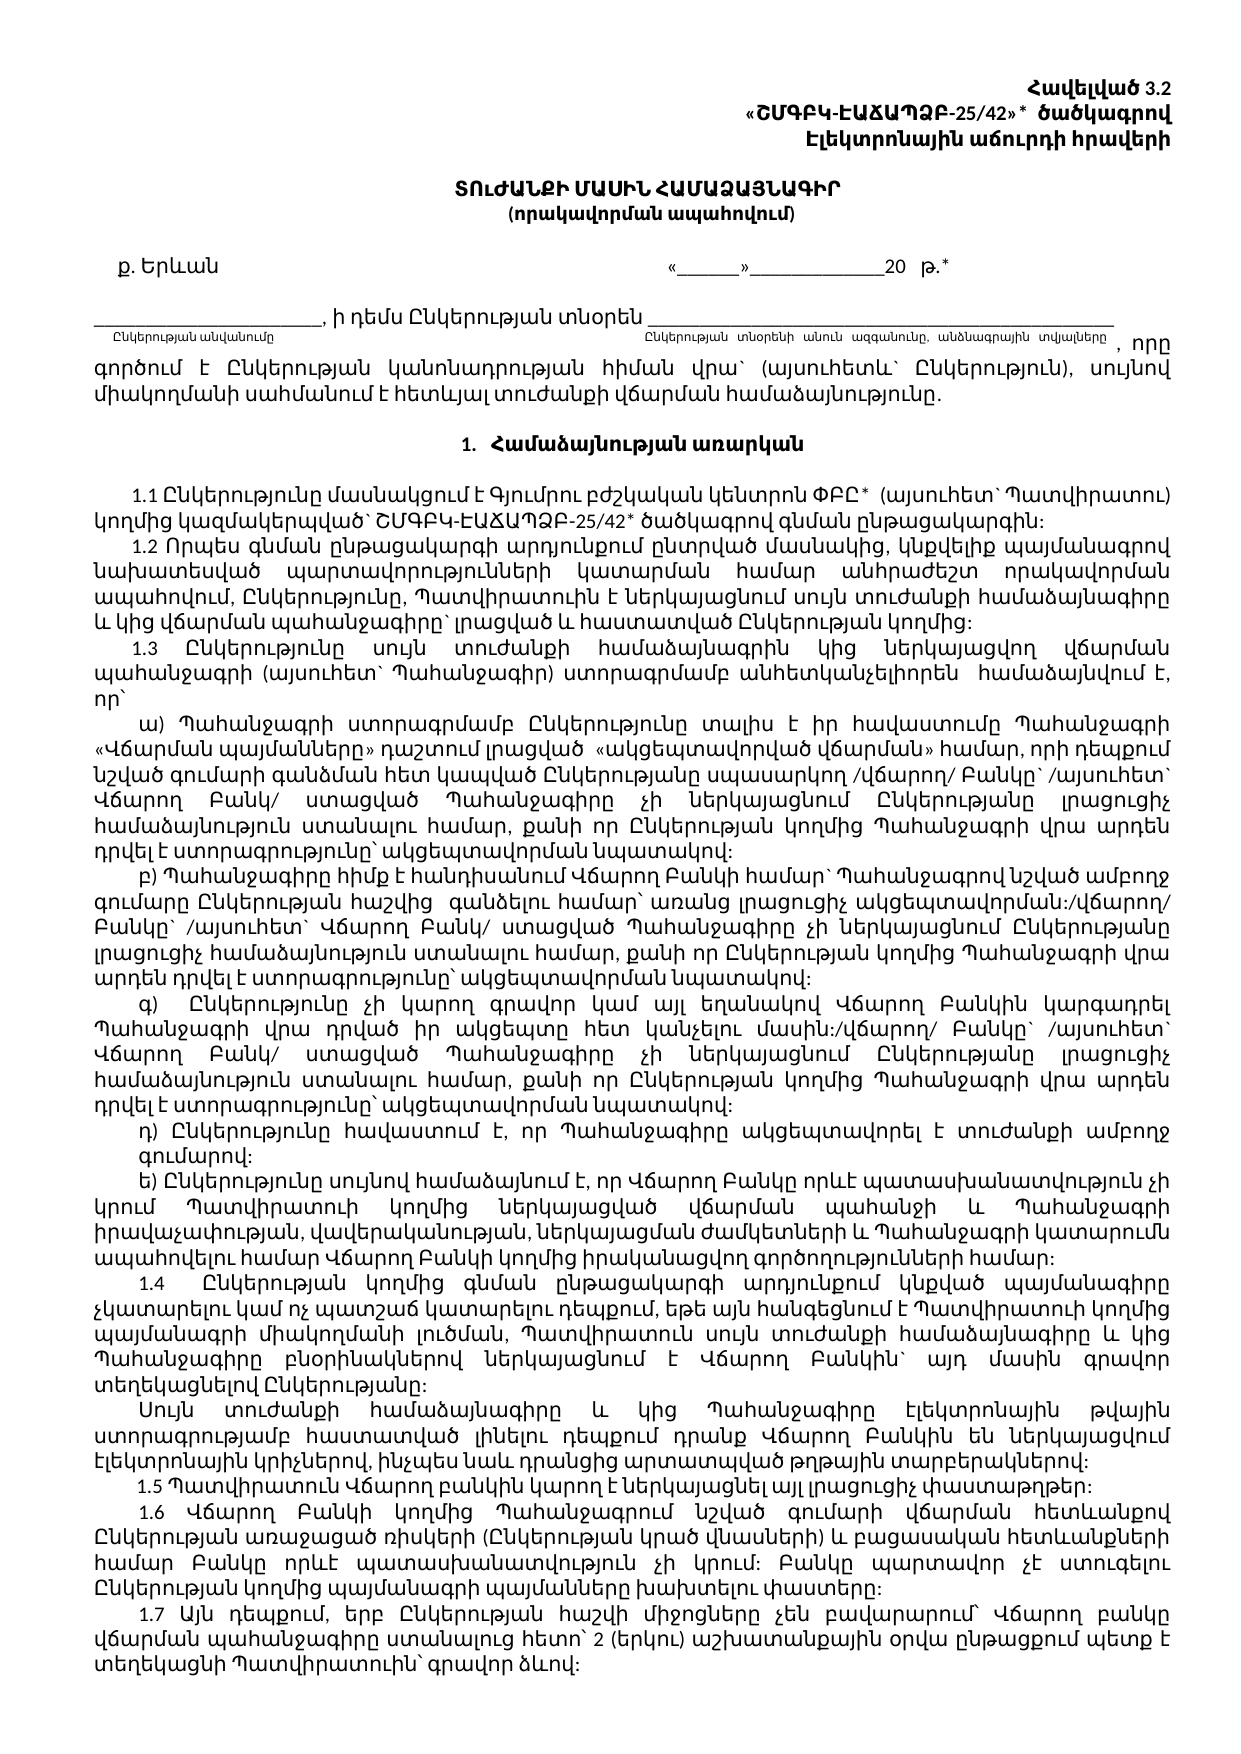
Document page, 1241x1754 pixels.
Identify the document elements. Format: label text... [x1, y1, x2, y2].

text Ընկերության անվանումը Ընկերության տնօրենի անուն ազգանունը, անձնագրային տվյալները , որը գործում է Ընկերության կանոնադրության հիման վրա` (այսուհետև` Ընկերություն), սույնով միակողմանի սահմանում է հետևյալ տուժանքի վճարման համաձայնությունը. [94, 330, 1171, 406]
text ք. Երևան «______»_____________20 թ.* [94, 254, 1171, 279]
text 1.6 Վճարող Բանկի կողմից Պահանջագրում նշված գումարի վճարման հետևանքով Ընկերության առաջացած ռիսկերի (Ընկերության կրած վնասների) և բացասական հետևանքների համար Բանկը որևէ պատասխանատվություն չի կրում: Բանկը պարտավոր չէ ստուգելու Ընկերության կողմից պայմանագրի պայմանները խախտելու փաստերը: [94, 1499, 1171, 1601]
text Էլեկտրոնային աճուրդի հրավերի [94, 126, 1171, 151]
text ______________________, ի դեմս Ընկերության տնօրեն _____________________________________________ [94, 304, 1171, 330]
text 1.2 Որպես գնման ընթացակարգի արդյունքում ընտրված մասնակից, կնքվելիք պայմանագրով նախատեսված պարտավորությունների կատարման համար անհրաժեշտ որակավորման ապահովում, Ընկերությունը, Պատվիրատուին է ներկայացնում սույն տուժանքի համաձայնագիրը և կից վճարման պահանջագիրը` լրացված և հաստատված Ընկերության կողմից: [94, 533, 1171, 635]
text Սույն տուժանքի համաձայնագիրը և կից Պահանջագիրը էլեկտրոնային թվային ստորագրությամբ հաստատված լինելու դեպքում դրանք Վճարող Բանկին են ներկայացվում էլեկտրոնային կրիչներով, ինչպես նաև դրանցից արտատպված թղթային տարբերակներով: [94, 1397, 1171, 1474]
text 1.1 Ընկերությունը մասնակցում է Գյումրու բժշկական կենտրոն ՓԲԸ* (այսուհետ` Պատվիրատու) կողմից կազմակերպված` ՇՄԳԲԿ-ԷԱՃԱՊՁԲ-25/42* ծածկագրով գնման ընթացակարգին: [94, 482, 1171, 533]
text 1. Համաձայնության առարկան [94, 432, 1171, 457]
text 1.4 Ընկերության կողմից գնման ընթացակարգի արդյունքում կնքված պայմանագիրը չկատարելու կամ ոչ պատշաճ կատարելու դեպքում, եթե այն հանգեցնում է Պատվիրատուի կողմից պայմանագրի միակողմանի լուծման, Պատվիրատուն սույն տուժանքի համաձայնագիրը և կից Պահանջագիրը բնօրինակներով ներկայացնում է Վճարող Բանկին` այդ մասին գրավոր տեղեկացնելով Ընկերությանը: [94, 1270, 1171, 1397]
text ՏՈւԺԱՆՔԻ ՄԱՍԻՆ ՀԱՄԱՁԱՅՆԱԳԻՐ [94, 177, 1171, 202]
text գ) Ընկերությունը չի կարող գրավոր կամ այլ եղանակով Վճարող Բանկին կարգադրել Պահանջագրի վրա դրված իր ակցեպտը հետ կանչելու մասին:/վճարող/ Բանկը` /այսուհետ` Վճարող Բանկ/ ստացված Պահանջագիրը չի ներկայացնում Ընկերությանը լրացուցիչ համաձայնություն ստանալու համար, քանի որ Ընկերության կողմից Պահանջագրի վրա արդեն դրվել է ստորագրությունը՝ ակցեպտավորման նպատակով: [94, 991, 1171, 1118]
text «ՇՄԳԲԿ-ԷԱՃԱՊՁԲ-25/42»* ծածկագրով [94, 100, 1171, 126]
text (որակավորման ապահովում) [94, 202, 1171, 225]
text 1.3 Ընկերությունը սույն տուժանքի համաձայնագրին կից ներկայացվող վճարման պահանջագրի (այսուհետ` Պահանջագիր) ստորագրմամբ անհետկանչելիորեն համաձայնվում է, որ՝ [94, 635, 1171, 711]
text ե) Ընկերությունը սույնով համաձայնում է, որ Վճարող Բանկը որևէ պատասխանատվություն չի կրում Պատվիրատուի կողմից ներկայացված վճարման պահանջի և Պահանջագրի իրավաչափության, վավերականության, ներկայացման ժամկետների և Պահանջագրի կատարումն ապահովելու համար Վճարող Բանկի կողմից իրականացվող գործողությունների համար: [94, 1169, 1171, 1270]
text դ) Ընկերությունը հավաստում է, որ Պահանջագիրը ակցեպտավորել է տուժանքի ամբողջ գումարով: [138, 1118, 1171, 1169]
text բ) Պահանջագիրը հիմք է հանդիսանում Վճարող Բանկի համար` Պահանջագրով նշված ամբողջ գումարը Ընկերության հաշվից գանձելու համար՝ առանց լրացուցիչ ակցեպտավորման:/վճարող/ Բանկը` /այսուհետ` Վճարող Բանկ/ ստացված Պահանջագիրը չի ներկայացնում Ընկերությանը լրացուցիչ համաձայնություն ստանալու համար, քանի որ Ընկերության կողմից Պահանջագրի վրա արդեն դրվել է ստորագրությունը՝ ակցեպտավորման նպատակով: [94, 864, 1171, 991]
text 1.5 Պատվիրատուն Վճարող բանկին կարող է ներկայացնել այլ լրացուցիչ փաստաթղթեր: [94, 1474, 1171, 1499]
text Հավելված 3.2 [94, 75, 1171, 100]
text ա) Պահանջագրի ստորագրմամբ Ընկերությունը տալիս է իր հավաստումը Պահանջագրի «Վճարման պայմանները» դաշտում լրացված «ակցեպտավորված վճարման» համար, որի դեպքում նշված գումարի գանձման հետ կապված Ընկերությանը սպասարկող /վճարող/ Բանկը` /այսուհետ` Վճարող Բանկ/ ստացված Պահանջագիրը չի ներկայացնում Ընկերությանը լրացուցիչ համաձայնություն ստանալու համար, քանի որ Ընկերության կողմից Պահանջագրի վրա արդեն դրվել է ստորագրությունը՝ ակցեպտավորման նպատակով: [94, 711, 1171, 864]
text 1.7 Այն դեպքում, երբ Ընկերության հաշվի միջոցները չեն բավարարում՝ Վճարող բանկը վճարման պահանջագիրը ստանալուց հետո՝ 2 (երկու) աշխատանքային օրվա ընթացքում պետք է տեղեկացնի Պատվիրատուին՝ գրավոր ձևով: [94, 1601, 1171, 1677]
